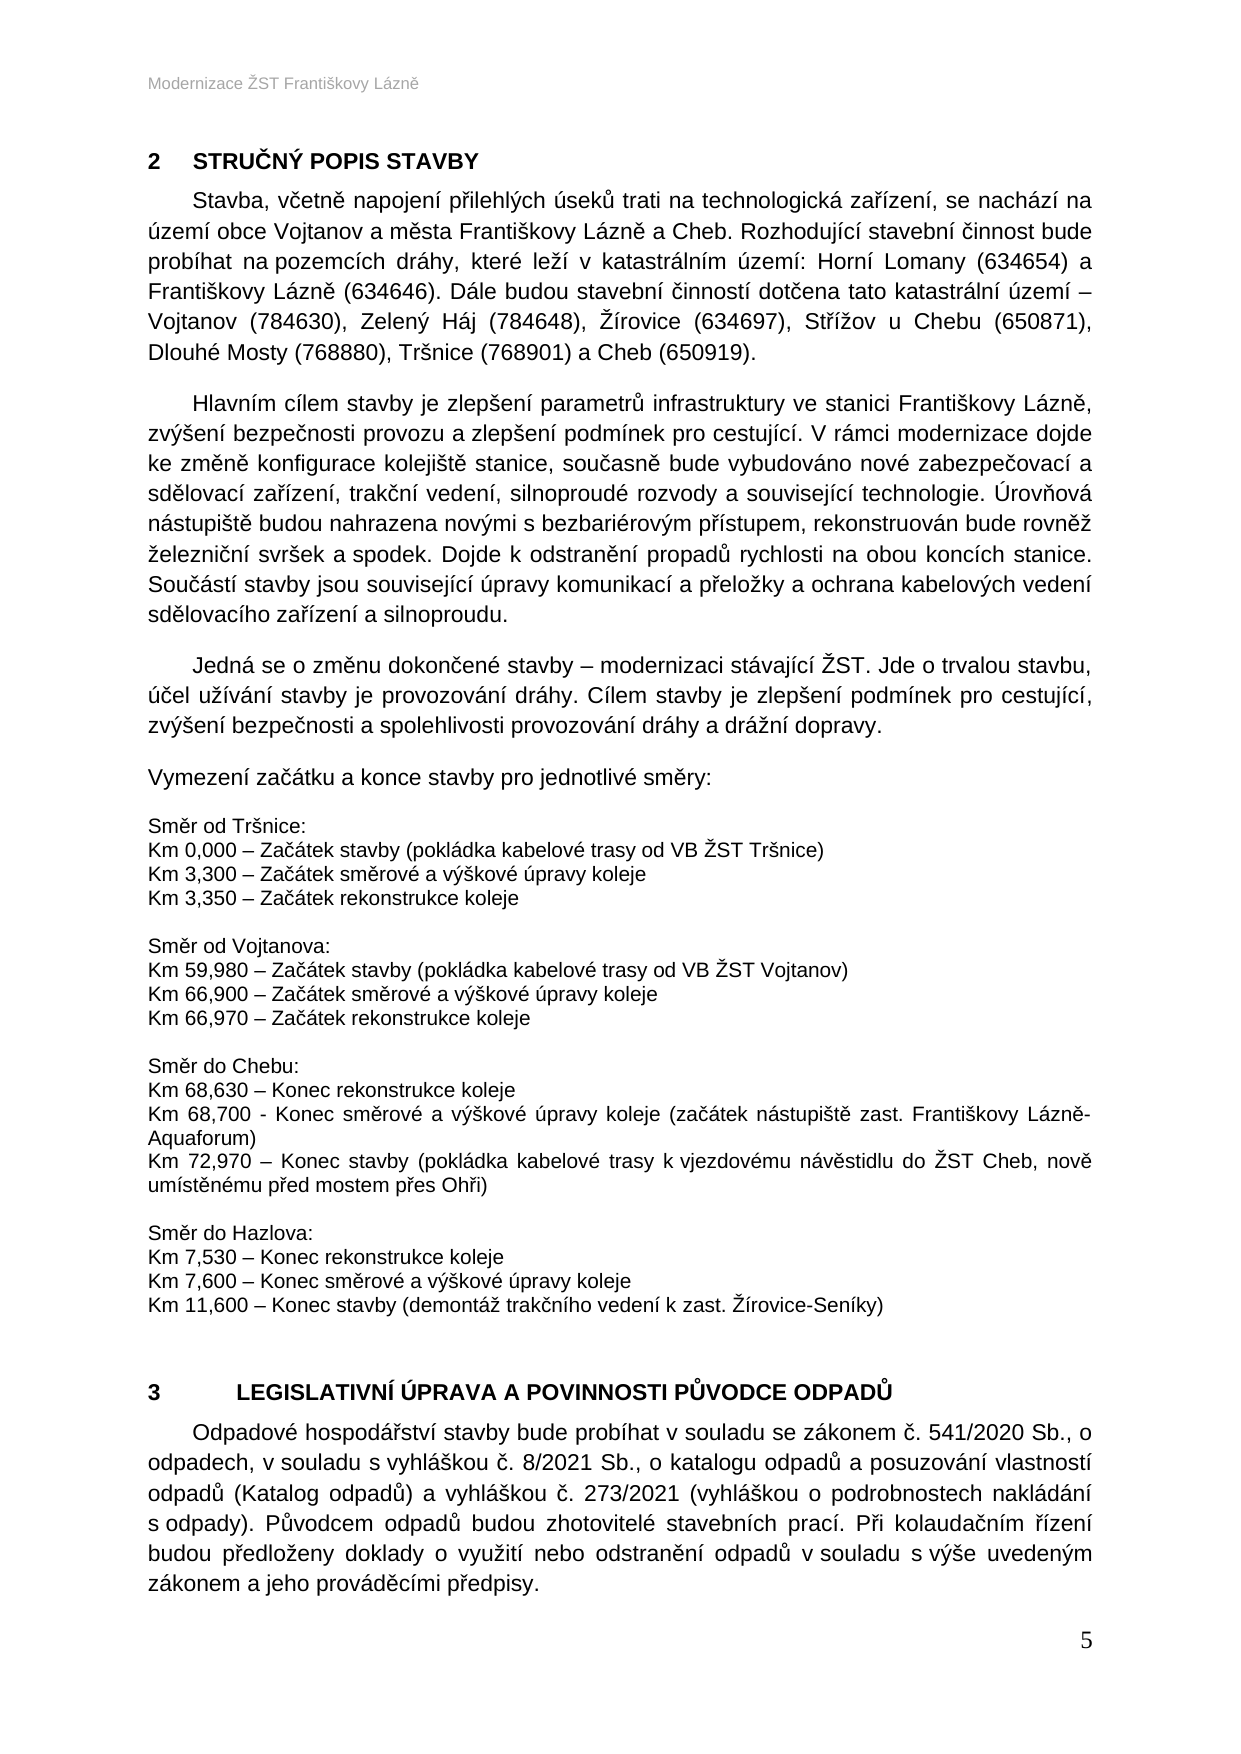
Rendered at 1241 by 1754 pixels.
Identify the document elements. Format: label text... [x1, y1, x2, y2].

text Km 68,630 – Konec rekonstrukce koleje [148, 1077, 1093, 1101]
text Km 0,000 – Začátek stavby (pokládka kabelové trasy od VB ŽST Tršnice) [148, 838, 1093, 862]
text Směr od Tršnice: [148, 814, 1093, 838]
text Km 72,970 – Konec stavby (pokládka kabelové trasy k vjezdovému návěstidlu do ŽST Cheb, nově umístěnému před mostem přes Ohři) [148, 1149, 1093, 1197]
text Směr do Chebu: [148, 1053, 1093, 1077]
text Km 66,900 – Začátek směrové a výškové úpravy koleje [148, 982, 1093, 1006]
text Jedná se o změnu dokončené stavby – modernizaci stávající ŽST. Jde o trvalou stavbu, účel užívání stavby je provozování dráhy. Cílem stavby je zlepšení podmínek pro cestující, zvýšení bezpečnosti a spolehlivosti provozování dráhy a drážní dopravy. [148, 652, 1093, 739]
text Vymezení začátku a konce stavby pro jednotlivé směry: [148, 763, 1093, 790]
text Km 7,530 – Konec rekonstrukce koleje [148, 1245, 1093, 1269]
text Km 68,700 - Konec směrové a výškové úpravy koleje (začátek nástupiště zast. Františkovy Lázně-Aquaforum) [148, 1101, 1093, 1149]
text Odpadové hospodářství stavby bude probíhat v souladu se zákonem č. 541/2020 Sb., o odpadech, v souladu s vyhláškou č. 8/2021 Sb., o katalogu odpadů a posuzování vlastností odpadů (Katalog odpadů) a vyhláškou č. 273/2021 (vyhláškou o podrobnostech nakládání s odpady). Původcem odpadů budou zhotovitelé stavebních prací. Při kolaudačním řízení budou předloženy doklady o využití nebo odstranění odpadů v souladu s výše uvedeným zákonem a jeho prováděcími předpisy. [148, 1419, 1093, 1597]
text Km 59,980 – Začátek stavby (pokládka kabelové trasy od VB ŽST Vojtanov) [148, 958, 1093, 982]
subtitle stručný popis stavby [148, 148, 1093, 174]
text Km 3,350 – Začátek rekonstrukce koleje [148, 886, 1093, 910]
text Km 7,600 – Konec směrové a výškové úpravy koleje [148, 1269, 1093, 1293]
text Km 3,300 – Začátek směrové a výškové úpravy koleje [148, 862, 1093, 886]
text Směr do Hazlova: [148, 1221, 1093, 1245]
subtitle 3 Legislativní úprava a povinnosti původce odpadů [148, 1379, 1093, 1406]
text Km 66,970 – Začátek rekonstrukce koleje [148, 1006, 1093, 1029]
text Směr od Vojtanova: [148, 934, 1093, 958]
text Stavba, včetně napojení přilehlých úseků trati na technologická zařízení, se nachází na území obce Vojtanov a města Františkovy Lázně a Cheb. Rozhodující stavební činnost bude probíhat na pozemcích dráhy, které leží v katastrálním území: Horní Lomany (634654) a Františkovy Lázně (634646). Dále budou stavební činností dotčena tato katastrální území – Vojtanov (784630), Zelený Háj (784648), Žírovice (634697), Střížov u Chebu (650871), Dlouhé Mosty (768880), Tršnice (768901) a Cheb (650919). [148, 187, 1093, 365]
text Hlavním cílem stavby je zlepšení parametrů infrastruktury ve stanici Františkovy Lázně, zvýšení bezpečnosti provozu a zlepšení podmínek pro cestující. V rámci modernizace dojde ke změně konfigurace kolejiště stanice, současně bude vybudováno nové zabezpečovací a sdělovací zařízení, trakční vedení, silnoproudé rozvody a související technologie. Úrovňová nástupiště budou nahrazena novými s bezbariérovým přístupem, rekonstruován bude rovněž železniční svršek a spodek. Dojde k odstranění propadů rychlosti na obou koncích stanice. Součástí stavby jsou související úpravy komunikací a přeložky a ochrana kabelových vedení sdělovacího zařízení a silnoproudu. [148, 389, 1093, 627]
text Km 11,600 – Konec stavby (demontáž trakčního vedení k zast. Žírovice-Seníky) [148, 1293, 1093, 1317]
